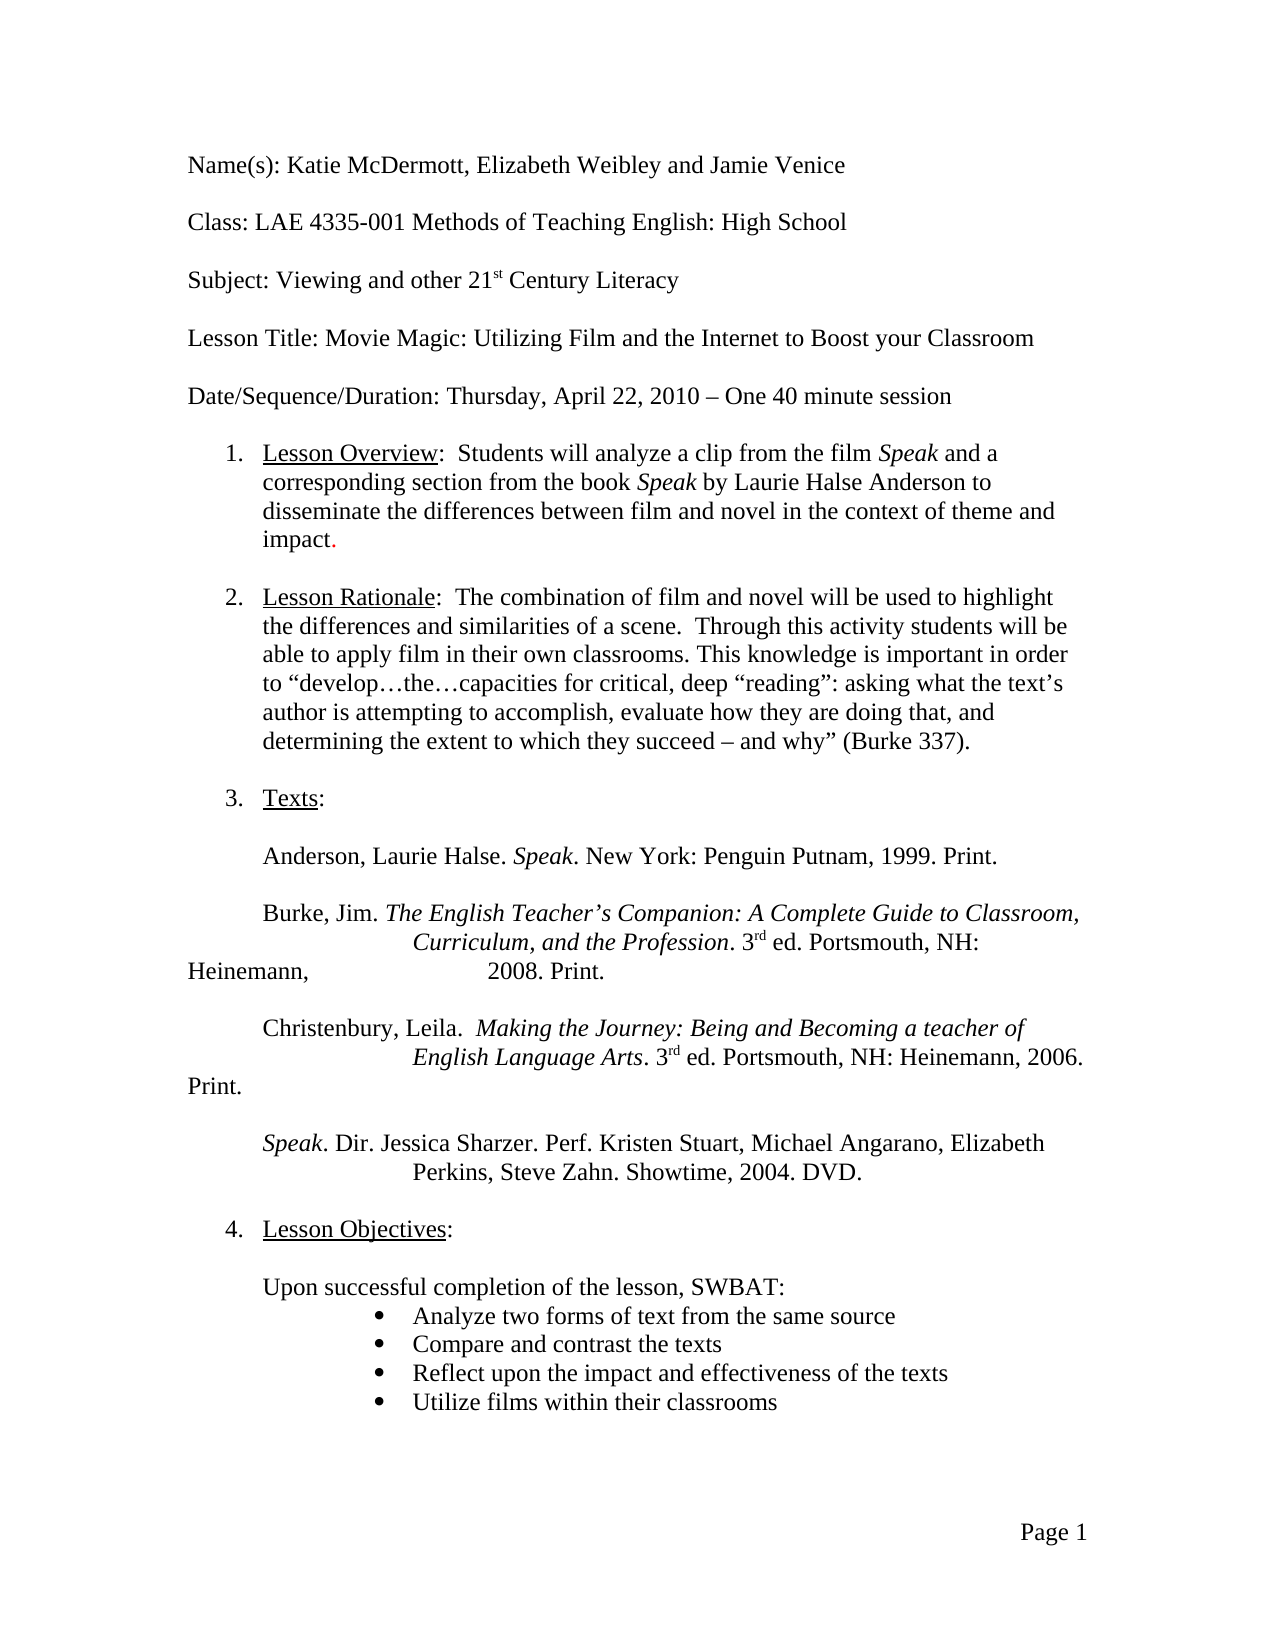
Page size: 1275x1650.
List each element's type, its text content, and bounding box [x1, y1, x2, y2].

list Texts: [225, 783, 1087, 812]
list Lesson Overview: Students will analyze a clip from the film Speak and a corresponding section from the book Speak by Laurie Halse Anderson to disseminate the differences between film and novel in the context of theme and impact. [225, 438, 1087, 553]
text Lesson Title: Movie Magic: Utilizing Film and the Internet to Boost your Classroom [187, 323, 1087, 352]
list Lesson Rationale: The combination of film and novel will be used to highlight the differences and similarities of a scene. Through this activity students will be able to apply film in their own classrooms. This knowledge is important in order to “develop…the…capacities for critical, deep “reading”: asking what the text’s author is attempting to accomplish, evaluate how they are doing that, and determining the extent to which they succeed – and why” (Burke 337). [225, 582, 1087, 754]
text Date/Sequence/Duration: Thursday, April 22, 2010 – One 40 minute session [187, 381, 1087, 409]
list Compare and contrast the texts [375, 1329, 1087, 1358]
text Speak. Dir. Jessica Sharzer. Perf. Kristen Stuart, Michael Angarano, Elizabeth Perkins, Steve Zahn. Showtime, 2004. DVD. [187, 1128, 1087, 1186]
text Christenbury, Leila. Making the Journey: Being and Becoming a teacher of English Language Arts. 3rd ed. Portsmouth, NH: Heinemann, 2006. Print. [187, 1013, 1087, 1099]
list Lesson Objectives: [225, 1214, 1087, 1243]
list Reflect upon the impact and effectiveness of the texts [375, 1358, 1087, 1387]
text Anderson, Laurie Halse. Speak. New York: Penguin Putnam, 1999. Print. [187, 841, 1087, 869]
list Analyze two forms of text from the same source [375, 1301, 1087, 1329]
text Name(s): Katie McDermott, Elizabeth Weibley and Jamie Venice [187, 150, 1087, 179]
text Burke, Jim. The English Teacher’s Companion: A Complete Guide to Classroom, Curriculum, and the Profession. 3rd ed. Portsmouth, NH: Heinemann, 2008. Print. [187, 898, 1087, 984]
list Utilize films within their classrooms [375, 1387, 1087, 1416]
text Class: LAE 4335-001 Methods of Teaching English: High School [187, 207, 1087, 236]
text Subject: Viewing and other 21st Century Literacy [187, 265, 1087, 294]
text Upon successful completion of the lesson, SWBAT: [262, 1272, 1087, 1301]
